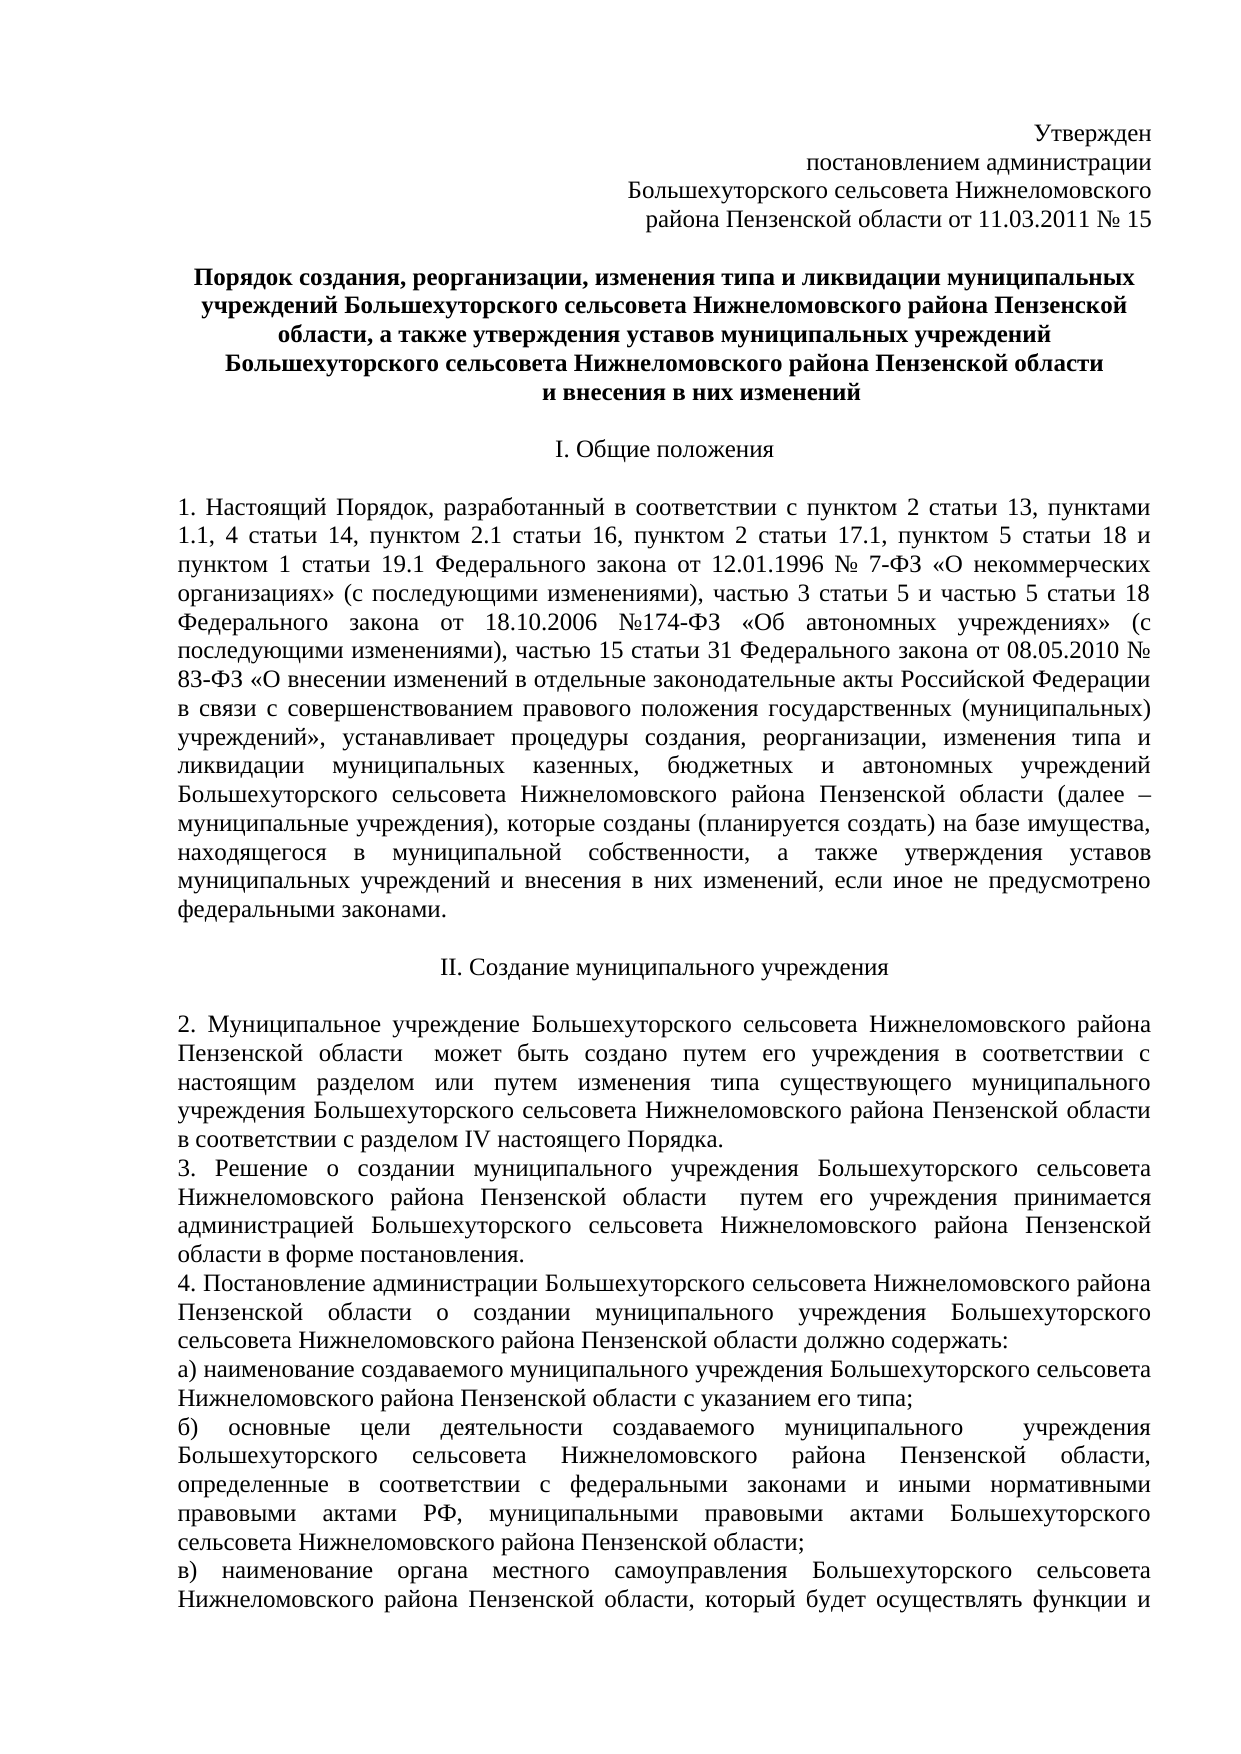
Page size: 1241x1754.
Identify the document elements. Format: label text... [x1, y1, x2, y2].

text б) основные цели деятельности создаваемого муниципального учреждения Большехуторского сельсовета Нижнеломовского района Пензенской области, определенные в соответствии с федеральными законами и иными нормативными правовыми актами РФ, муниципальными правовыми актами Большехуторского сельсовета Нижнеломовского района Пензенской области; [177, 1412, 1152, 1556]
text Большехуторского сельсовета Нижнеломовского [177, 176, 1152, 204]
title и внесения в них изменений [177, 377, 1152, 406]
text 1. Настоящий Порядок, разработанный в соответствии с пунктом 2 статьи 13, пунктами 1.1, 4 статьи 14, пунктом 2.1 статьи 16, пунктом 2 статьи 17.1, пунктом 5 статьи 18 и пунктом 1 статьи 19.1 Федерального закона от 12.01.1996 № 7-ФЗ «О некоммерческих организациях» (с последующими изменениями), частью 3 статьи 5 и частью 5 статьи 18 Федерального закона от 18.10.2006 №174-ФЗ «Об автономных учреждениях» (с последующими изменениями), частью 15 статьи 31 Федерального закона от 08.05.2010 № 83-ФЗ «О внесении изменений в отдельные законодательные акты Российской Федерации в связи с совершенствованием правового положения государственных (муниципальных) учреждений», устанавливает процедуры создания, реорганизации, изменения типа и ликвидации муниципальных казенных, бюджетных и автономных учреждений Большехуторского сельсовета Нижнеломовского района Пензенской области (далее – муниципальные учреждения), которые созданы (планируется создать) на базе имущества, находящегося в муниципальной собственности, а также утверждения уставов муниципальных учреждений и внесения в них изменений, если иное не предусмотрено федеральными законами. [177, 492, 1152, 923]
text II. Создание муниципального учреждения [177, 952, 1152, 981]
text 2. Муниципальное учреждение Большехуторского сельсовета Нижнеломовского района Пензенской области может быть создано путем его учреждения в соответствии с настоящим разделом или путем изменения типа существующего муниципального учреждения Большехуторского сельсовета Нижнеломовского района Пензенской области в соответствии с разделом IV настоящего Порядка. [177, 1009, 1152, 1153]
text 3. Решение о создании муниципального учреждения Большехуторского сельсовета Нижнеломовского района Пензенской области путем его учреждения принимается администрацией Большехуторского сельсовета Нижнеломовского района Пензенской области в форме постановления. [177, 1153, 1152, 1268]
text Порядок создания, реорганизации, изменения типа и ликвидации муниципальных учреждений Большехуторского сельсовета Нижнеломовского района Пензенской области, а также утверждения уставов муниципальных учреждений Большехуторского сельсовета Нижнеломовского района Пензенской области [177, 262, 1152, 377]
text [177, 1556, 1152, 1613]
text I. Общие положения [177, 434, 1152, 463]
text а) наименование создаваемого муниципального учреждения Большехуторского сельсовета Нижнеломовского района Пензенской области с указанием его типа; [177, 1354, 1152, 1412]
text 4. Постановление администрации Большехуторского сельсовета Нижнеломовского района Пензенской области о создании муниципального учреждения Большехуторского сельсовета Нижнеломовского района Пензенской области должно содержать: [177, 1268, 1152, 1354]
text Утвержден [177, 118, 1152, 147]
text района Пензенской области от 11.03.2011 № 15 [177, 204, 1152, 233]
text постановлением администрации [177, 147, 1152, 176]
